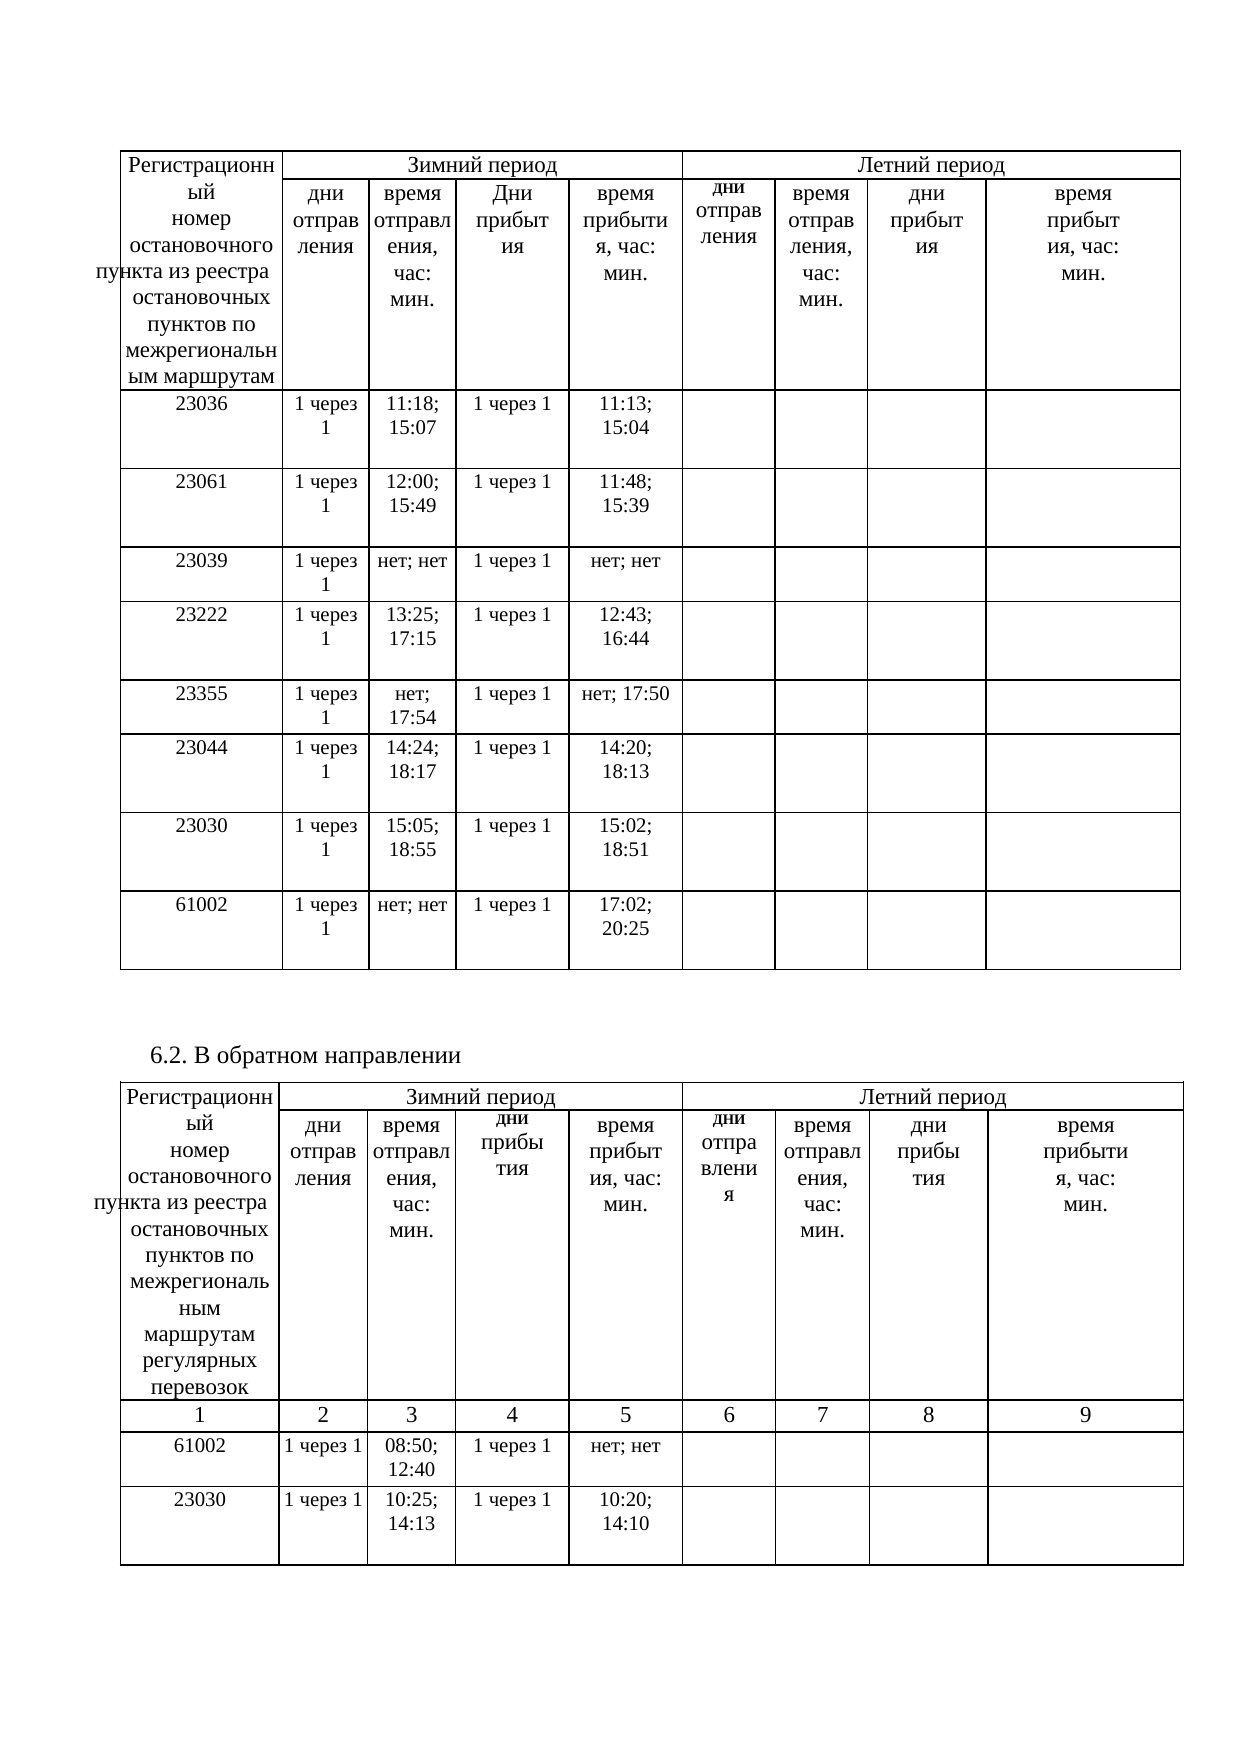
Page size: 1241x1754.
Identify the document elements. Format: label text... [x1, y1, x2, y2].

table_cell 11:48; 15:39 [570, 469, 682, 546]
table_cell [683, 892, 774, 969]
table_cell [989, 1487, 1183, 1564]
table_cell дни прибы тия [870, 1111, 987, 1399]
table_cell 61002 [121, 1433, 278, 1486]
table_cell 08:50; 12:40 [368, 1433, 455, 1486]
table_cell 1 через 1 [283, 602, 368, 679]
table_cell [683, 1487, 775, 1564]
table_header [121, 1083, 278, 1399]
table_cell [683, 548, 774, 601]
table_cell [776, 548, 867, 601]
table_cell 23030 [121, 813, 282, 890]
table_header Зимний период [283, 152, 682, 178]
table_cell 12:00; 15:49 [370, 469, 455, 546]
table_cell 1 через 1 [457, 735, 568, 812]
table_cell 14:20; 18:13 [570, 735, 682, 812]
table_cell время прибыт ия, час: мин. [987, 180, 1180, 389]
table_cell [868, 813, 985, 890]
table_cell [683, 602, 774, 679]
table_cell 23044 [121, 735, 282, 812]
table_cell Дни прибыт ия [457, 180, 568, 389]
table_cell [987, 813, 1180, 890]
table_cell ДНИ отпра влени я [683, 1111, 775, 1399]
table_header Зимний период [280, 1083, 682, 1109]
table_cell нет; нет [570, 548, 682, 601]
table_cell 7 [776, 1401, 869, 1431]
table_cell 23222 [121, 602, 282, 679]
table_cell [868, 469, 985, 546]
table_cell 1 через 1 [457, 892, 568, 969]
table_cell [776, 1487, 869, 1564]
table_cell [868, 548, 985, 601]
table_cell 1 через 1 [280, 1487, 367, 1564]
table_cell [683, 813, 774, 890]
table_cell 6 [683, 1401, 775, 1431]
table_cell [870, 1433, 987, 1486]
table_cell нет; нет [370, 892, 455, 969]
table_cell дни отправ ления [280, 1111, 367, 1399]
table_cell [683, 1433, 775, 1486]
table_cell [987, 469, 1180, 546]
table_cell 1 через 1 [283, 469, 368, 546]
table_cell [683, 735, 774, 812]
table_cell нет; 17:54 [370, 681, 455, 733]
table_cell 2 [280, 1401, 367, 1431]
table_header Летний период [683, 152, 1180, 178]
table_cell [683, 469, 774, 546]
table_cell нет; нет [570, 1433, 682, 1486]
table_cell 12:43; 16:44 [570, 602, 682, 679]
table_cell [987, 681, 1180, 733]
table_cell 23036 [121, 391, 282, 468]
table_header Летний период [683, 1083, 1183, 1109]
table_cell [776, 735, 867, 812]
table_cell 10:20; 14:10 [570, 1487, 682, 1564]
table_cell время прибыти я, час: мин. [570, 180, 682, 389]
table_cell [987, 391, 1180, 468]
table_cell 14:24; 18:17 [370, 735, 455, 812]
table_cell время отправ ления, час: мин. [776, 180, 867, 389]
table_cell [776, 469, 867, 546]
table_cell [987, 602, 1180, 679]
table_cell 23030 [121, 1487, 278, 1564]
table_cell 11:13; 15:04 [570, 391, 682, 468]
table_cell 3 [368, 1401, 455, 1431]
table_cell [987, 548, 1180, 601]
table_cell 5 [570, 1401, 682, 1431]
table_cell время отправл ения, час: мин. [368, 1111, 455, 1399]
table_cell нет; 17:50 [570, 681, 682, 733]
table_cell время прибыт ия, час: мин. [570, 1111, 682, 1399]
table_cell 1 [121, 1401, 278, 1431]
table_cell 13:25; 17:15 [370, 602, 455, 679]
table_cell [868, 602, 985, 679]
table_cell 1 через 1 [456, 1487, 568, 1564]
table_cell 23061 [121, 469, 282, 546]
table_cell ДНИ прибы тия [456, 1111, 568, 1399]
table_cell [683, 681, 774, 733]
table_cell [683, 391, 774, 468]
table_cell [868, 892, 985, 969]
table_cell 1 через 1 [457, 681, 568, 733]
table_header Регистрационный номер остановочного пункта из реестра остановочных пунктов по межрегиональным маршрутам регулярных перевозок [121, 152, 282, 389]
table_cell [776, 1433, 869, 1486]
table_cell 1 через 1 [457, 391, 568, 468]
table_cell 1 через 1 [283, 892, 368, 969]
table_cell [987, 735, 1180, 812]
text 6.2. В обратном направлении [150, 1040, 1090, 1069]
table_cell 1 через 1 [457, 602, 568, 679]
table_cell 4 [456, 1401, 568, 1431]
table_cell [868, 391, 985, 468]
table_cell [868, 735, 985, 812]
table_cell дни отправ ления [283, 180, 368, 389]
table_cell время отправл ения, час: мин. [370, 180, 455, 389]
table_cell время прибыти я, час: мин. [989, 1111, 1183, 1399]
table_cell 1 через 1 [457, 548, 568, 601]
table_cell 15:05; 18:55 [370, 813, 455, 890]
table_cell ДНИ отправ ления [683, 180, 774, 389]
table_cell время отправл ения, час: мин. [776, 1111, 869, 1399]
table_cell 1 через 1 [457, 469, 568, 546]
table_cell 1 через 1 [280, 1433, 367, 1486]
table_cell 1 через 1 [283, 548, 368, 601]
table_cell [987, 892, 1180, 969]
table_cell 9 [989, 1401, 1183, 1431]
table_cell [776, 681, 867, 733]
table_cell 11:18; 15:07 [370, 391, 455, 468]
table_cell [868, 681, 985, 733]
table_cell 23355 [121, 681, 282, 733]
table_cell 23039 [121, 548, 282, 601]
table_cell 17:02; 20:25 [570, 892, 682, 969]
table_cell [776, 892, 867, 969]
table_cell [776, 813, 867, 890]
table_cell 8 [870, 1401, 987, 1431]
table_cell [776, 391, 867, 468]
table_cell 1 через 1 [283, 681, 368, 733]
table_cell 61002 [121, 892, 282, 969]
table_cell 1 через 1 [283, 813, 368, 890]
table_cell 10:25; 14:13 [368, 1487, 455, 1564]
table_cell 1 через 1 [283, 391, 368, 468]
table_cell дни прибыт ия [868, 180, 985, 389]
table_cell 1 через 1 [283, 735, 368, 812]
table_cell [776, 602, 867, 679]
table_cell [870, 1487, 987, 1564]
table_cell [989, 1433, 1183, 1486]
table_cell нет; нет [370, 548, 455, 601]
table_cell 1 через 1 [457, 813, 568, 890]
table_cell 15:02; 18:51 [570, 813, 682, 890]
table_cell 1 через 1 [456, 1433, 568, 1486]
